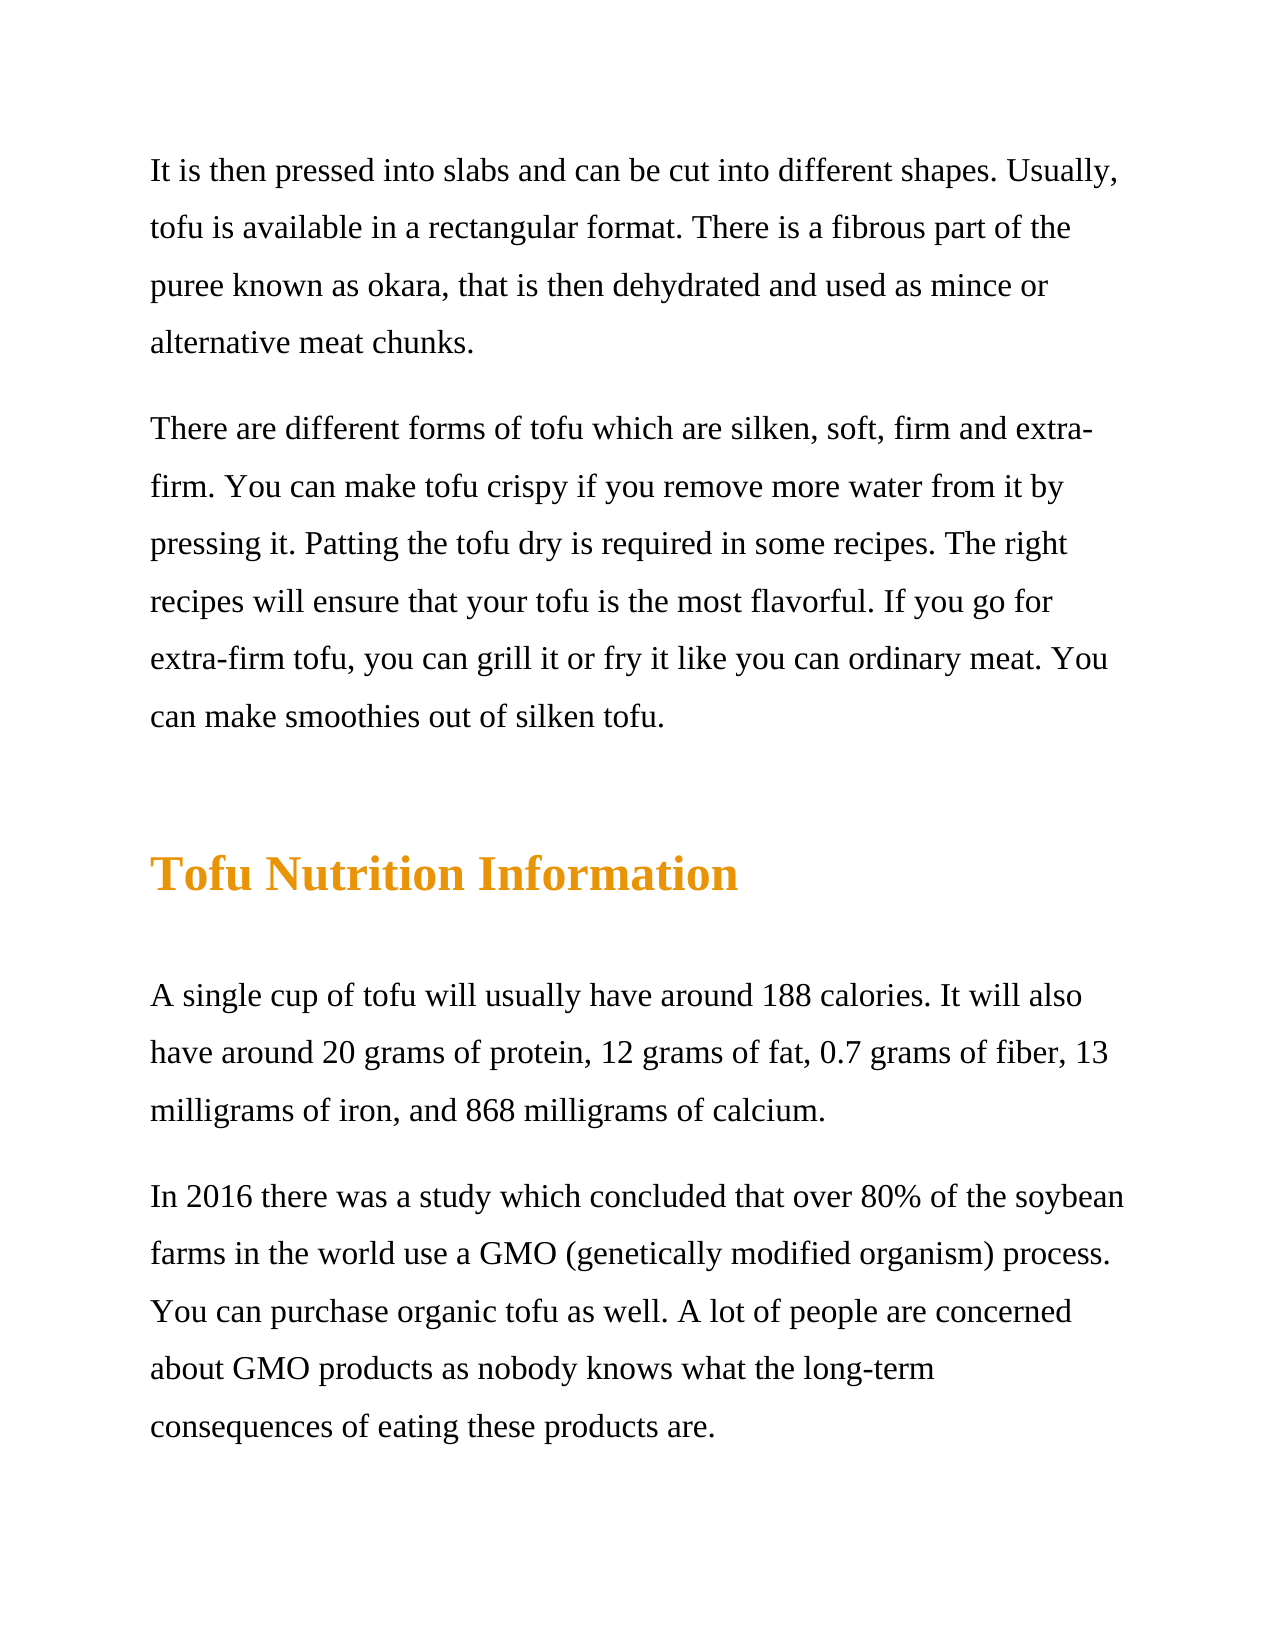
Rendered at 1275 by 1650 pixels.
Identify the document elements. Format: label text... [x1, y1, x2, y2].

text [150, 150, 1125, 361]
text In 2016 there was a study which concluded that over 80% of the soybean farms in the world use a GMO (genetically modified organism) process. You can purchase organic tofu as well. A lot of people are concerned about GMO products as nobody knows what the long-term consequences of eating these products are. [150, 1176, 1125, 1444]
subtitle Tofu Nutrition Information [150, 843, 1125, 901]
text There are different forms of tofu which are silken, soft, firm and extra-firm. You can make tofu crispy if you remove more water from it by pressing it. Patting the tofu dry is required in some recipes. The right recipes will ensure that your tofu is the most flavorful. If you go for extra-firm tofu, you can grill it or fry it like you can ordinary meat. You can make smoothies out of silken tofu. [150, 408, 1125, 734]
text A single cup of tofu will usually have around 188 calories. It will also have around 20 grams of protein, 12 grams of fat, 0.7 grams of fiber, 13 milligrams of iron, and 868 milligrams of calcium. [150, 975, 1125, 1128]
